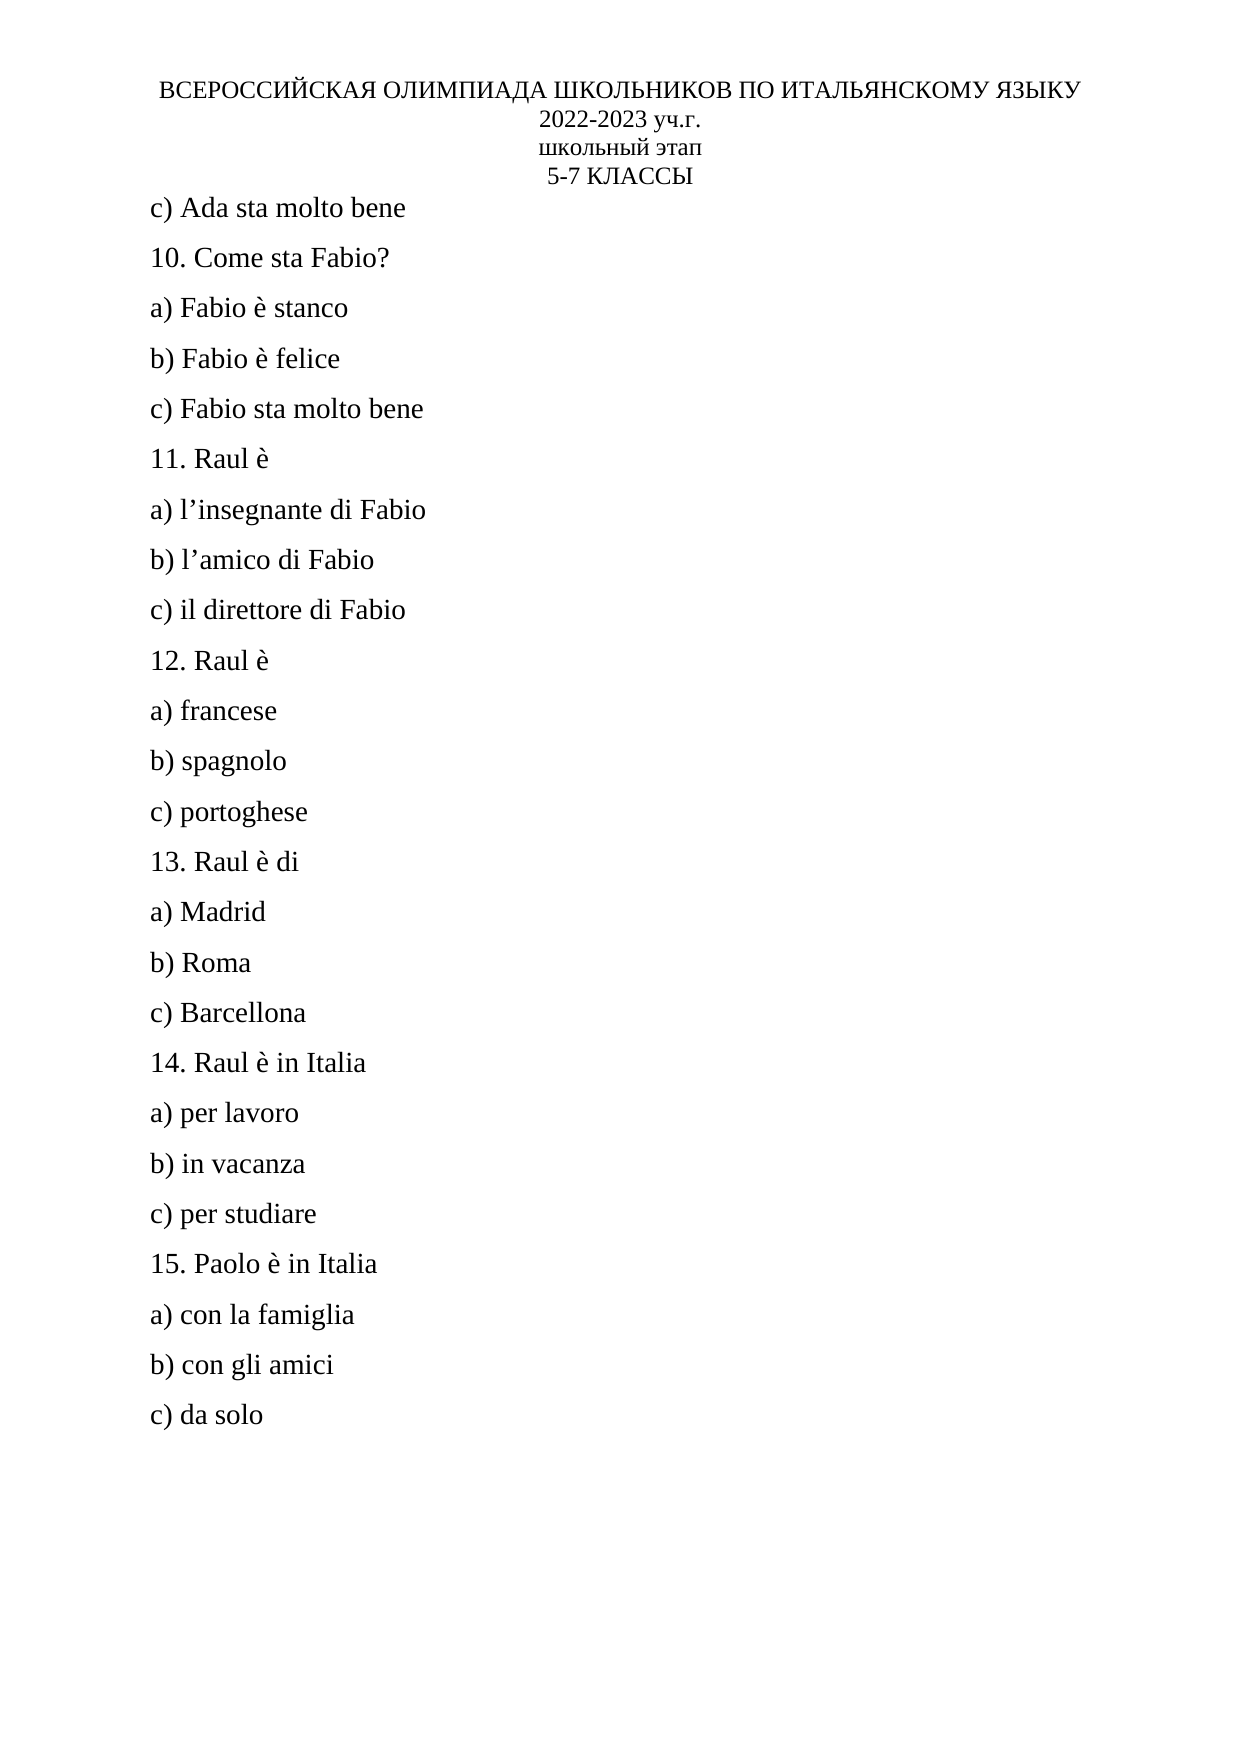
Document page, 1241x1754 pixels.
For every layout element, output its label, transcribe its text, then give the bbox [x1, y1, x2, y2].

text b) con gli amici [150, 1347, 1090, 1381]
text a) l’insegnante di Fabio [150, 492, 1090, 525]
text c) da solo [150, 1397, 1090, 1431]
text b) spagnolo [150, 743, 1090, 777]
text c) portoghese [150, 794, 1090, 827]
text c) il direttore di Fabio [150, 592, 1090, 626]
text a) per lavoro [150, 1096, 1090, 1129]
text c) Ada sta molto bene [150, 190, 1090, 223]
text c) per studiare [150, 1196, 1090, 1230]
text 13. Raul è di [150, 844, 1090, 878]
text b) Fabio è felice [150, 341, 1090, 374]
text 14. Raul è in Italia [150, 1045, 1090, 1079]
text 12. Raul è [150, 643, 1090, 676]
text a) francese [150, 693, 1090, 727]
text a) Madrid [150, 894, 1090, 928]
text b) in vacanza [150, 1146, 1090, 1179]
text b) l’amico di Fabio [150, 542, 1090, 576]
text c) Barcellona [150, 995, 1090, 1028]
text a) Fabio è stanco [150, 291, 1090, 324]
text a) con la famiglia [150, 1297, 1090, 1330]
text c) Fabio sta molto bene [150, 391, 1090, 425]
text 11. Raul è [150, 442, 1090, 475]
text b) Roma [150, 945, 1090, 978]
text 10. Come sta Fabio? [150, 240, 1090, 274]
text 15. Paolo è in Italia [150, 1247, 1090, 1280]
